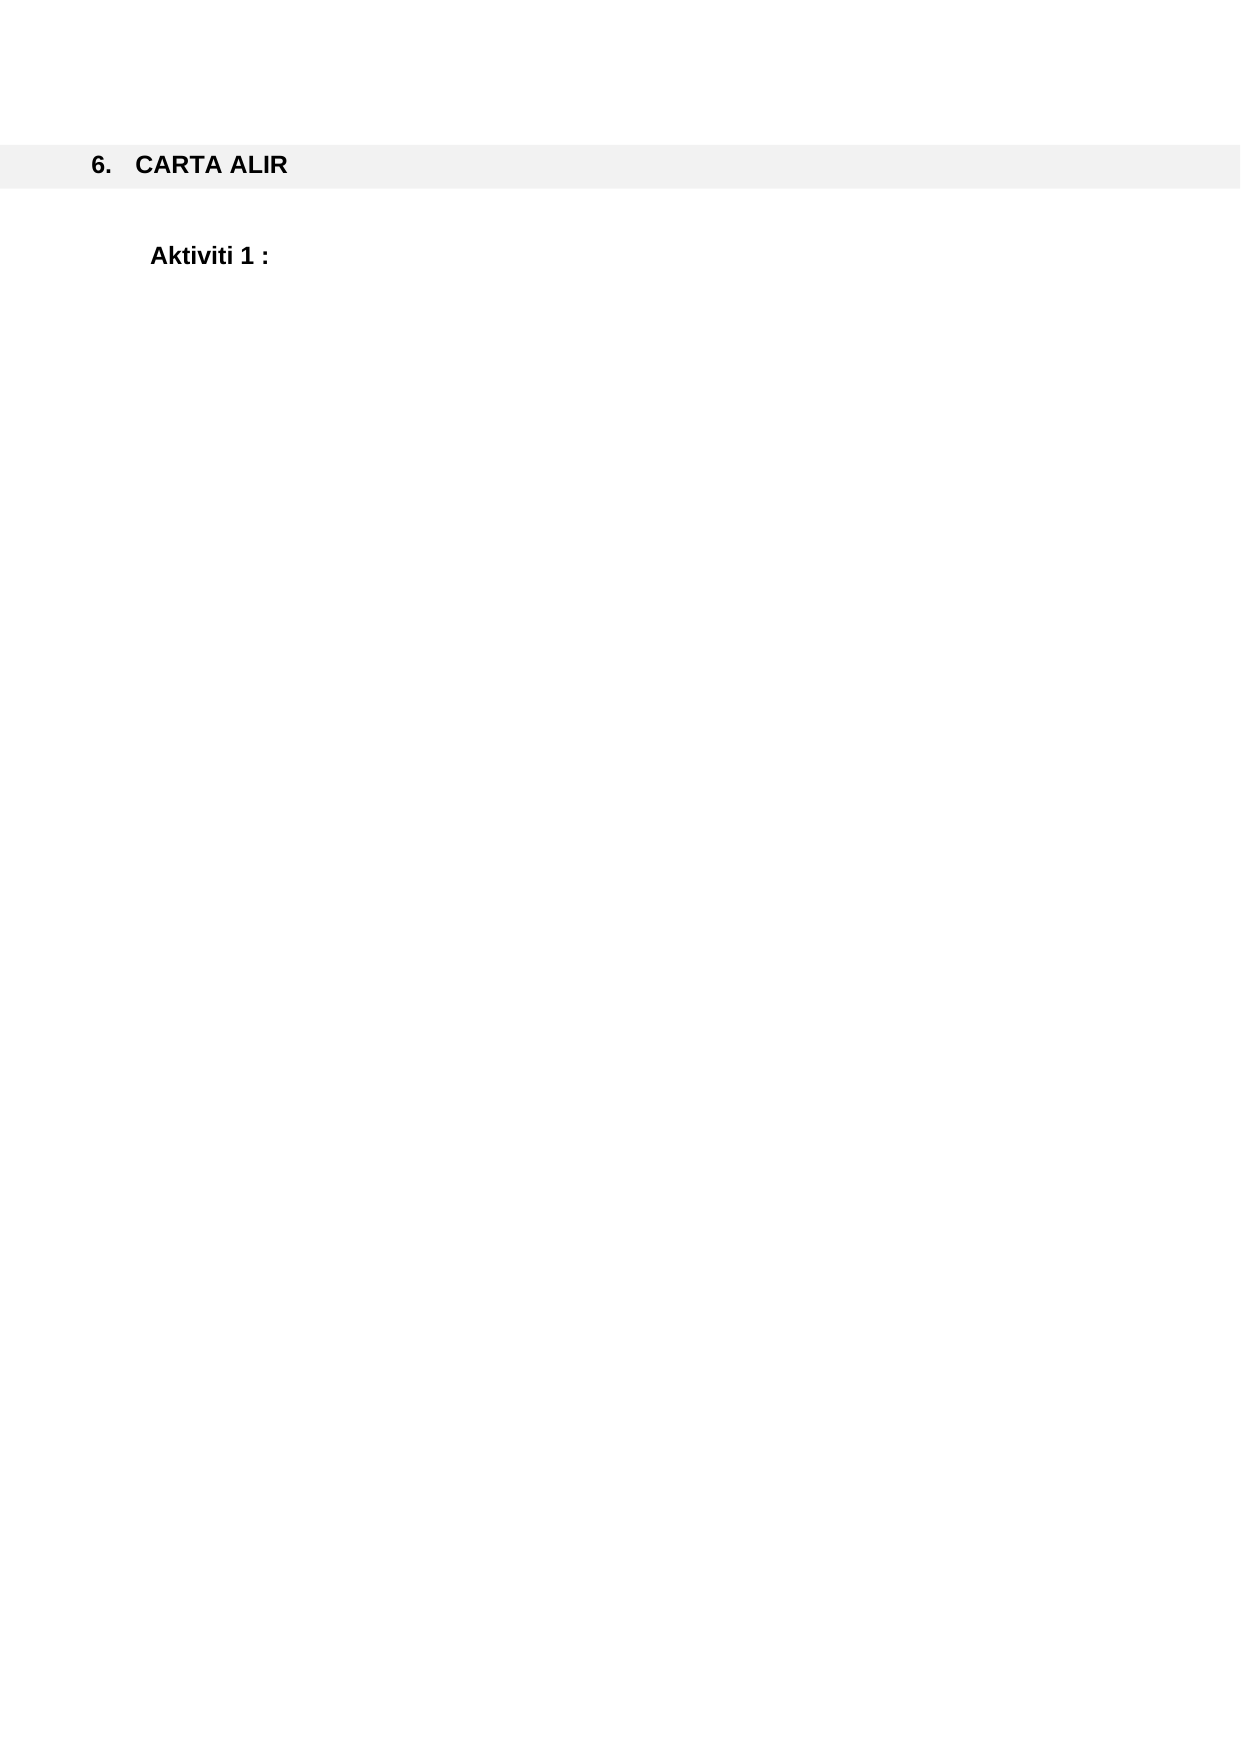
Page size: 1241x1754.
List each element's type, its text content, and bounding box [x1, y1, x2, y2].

text Aktiviti 1 : [150, 241, 1090, 269]
list CARTA ALIR [91, 150, 1090, 179]
